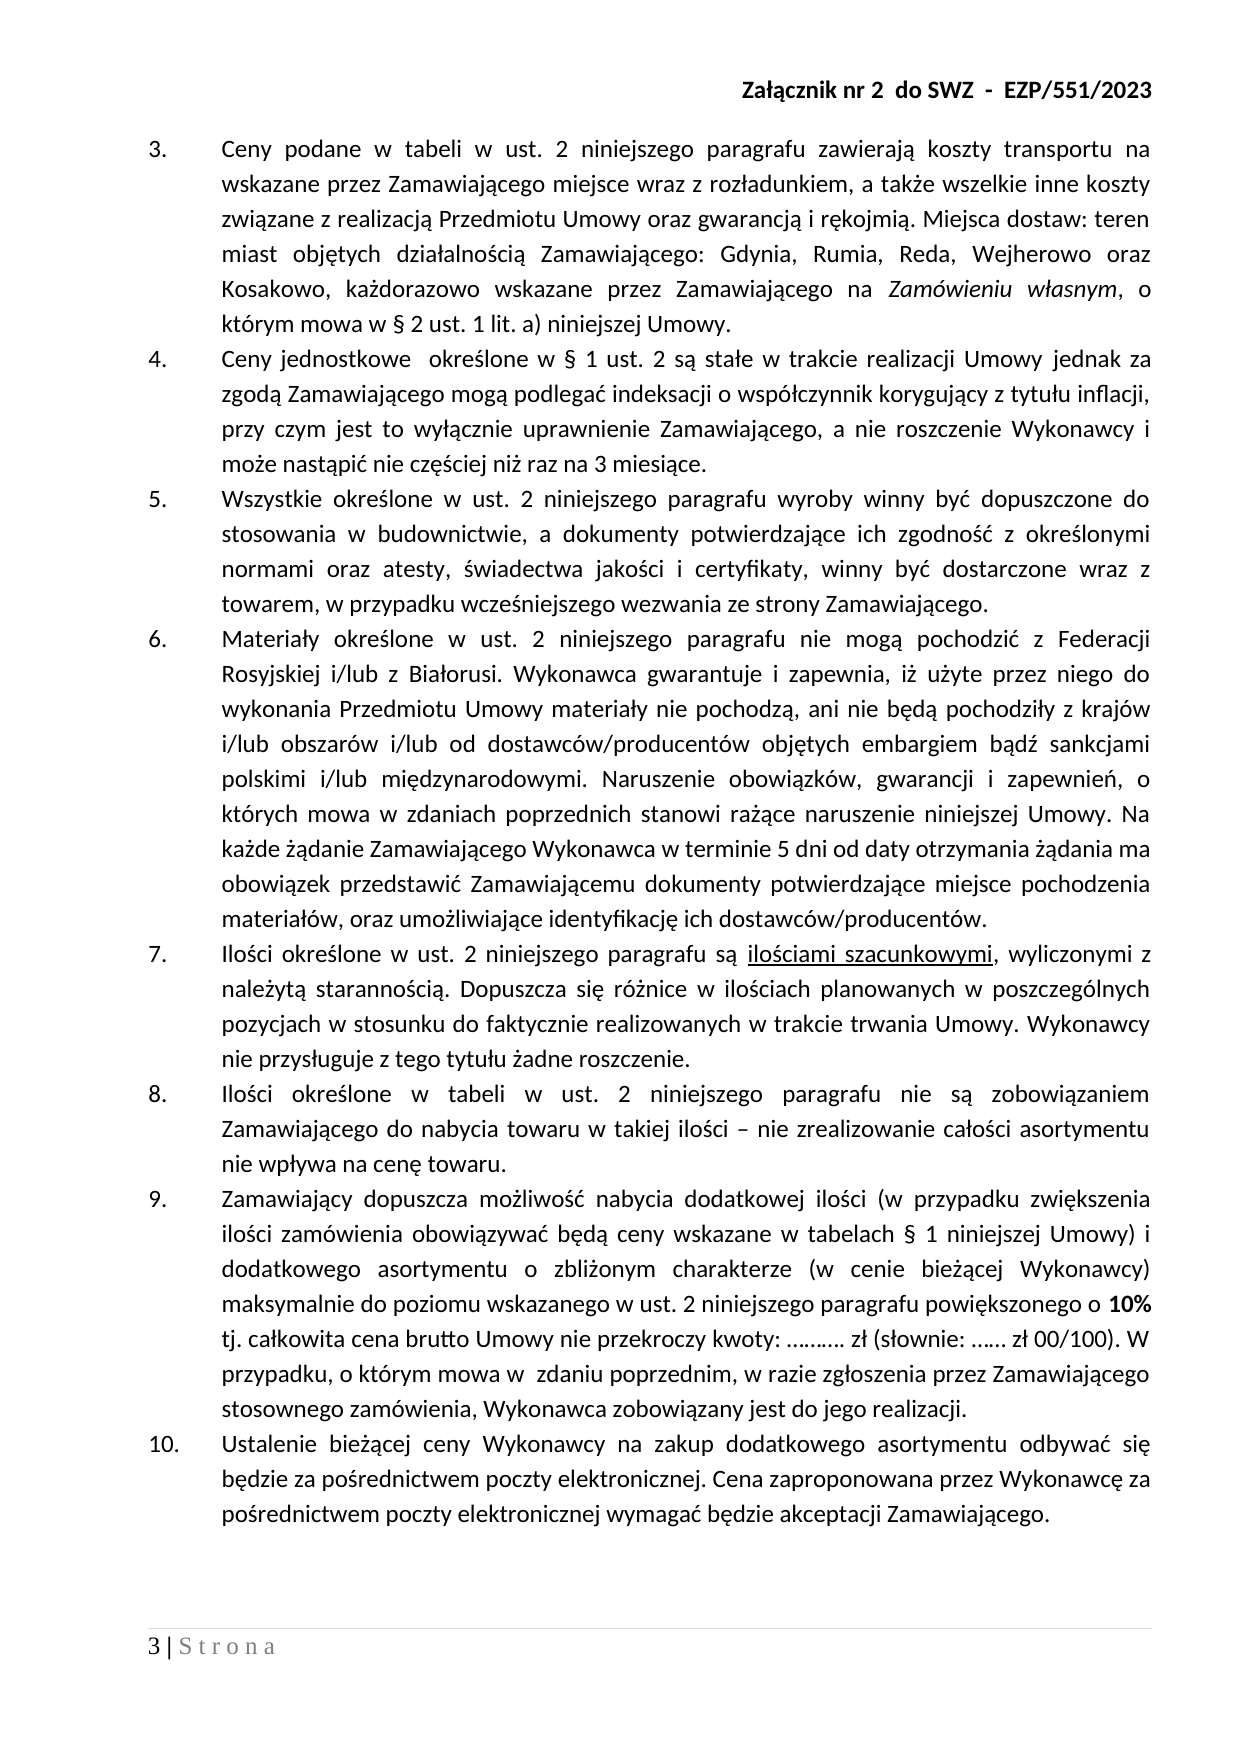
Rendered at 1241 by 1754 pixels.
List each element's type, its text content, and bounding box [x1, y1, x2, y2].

list Ustalenie bieżącej ceny Wykonawcy na zakup dodatkowego asortymentu odbywać się będzie za pośrednictwem poczty elektronicznej. Cena zaproponowana przez Wykonawcę za pośrednictwem poczty elektronicznej wymagać będzie akceptacji Zamawiającego. [148, 1428, 1152, 1529]
list Ilości określone w tabeli w ust. 2 niniejszego paragrafu nie są zobowiązaniem Zamawiającego do nabycia towaru w takiej ilości – nie zrealizowanie całości asortymentu nie wpływa na cenę towaru. [148, 1078, 1152, 1179]
list Ilości określone w ust. 2 niniejszego paragrafu są ilościami szacunkowymi, wyliczonymi z należytą starannością. Dopuszcza się różnice w ilościach planowanych w poszczególnych pozycjach w stosunku do faktycznie realizowanych w trakcie trwania Umowy. Wykonawcy nie przysługuje z tego tytułu żadne roszczenie. [148, 938, 1152, 1074]
list Materiały określone w ust. 2 niniejszego paragrafu nie mogą pochodzić z Federacji Rosyjskiej i/lub z Białorusi. Wykonawca gwarantuje i zapewnia, iż użyte przez niego do wykonania Przedmiotu Umowy materiały nie pochodzą, ani nie będą pochodziły z krajów i/lub obszarów i/lub od dostawców/producentów objętych embargiem bądź sankcjami polskimi i/lub międzynarodowymi. Naruszenie obowiązków, gwarancji i zapewnień, o których mowa w zdaniach poprzednich stanowi rażące naruszenie niniejszej Umowy. Na każde żądanie Zamawiającego Wykonawca w terminie 5 dni od daty otrzymania żądania ma obowiązek przedstawić Zamawiającemu dokumenty potwierdzające miejsce pochodzenia materiałów, oraz umożliwiające identyfikację ich dostawców/producentów. [148, 623, 1152, 934]
list Zamawiający dopuszcza możliwość nabycia dodatkowej ilości (w przypadku zwiększenia ilości zamówienia obowiązywać będą ceny wskazane w tabelach § 1 niniejszej Umowy) i dodatkowego asortymentu o zbliżonym charakterze (w cenie bieżącej Wykonawcy) maksymalnie do poziomu wskazanego w ust. 2 niniejszego paragrafu powiększonego o 10% tj. całkowita cena brutto Umowy nie przekroczy kwoty: ………. zł (słownie: …… zł 00/100). W przypadku, o którym mowa w zdaniu poprzednim, w razie zgłoszenia przez Zamawiającego stosownego zamówienia, Wykonawca zobowiązany jest do jego realizacji. [148, 1183, 1152, 1424]
list Ceny podane w tabeli w ust. 2 niniejszego paragrafu zawierają koszty transportu na wskazane przez Zamawiającego miejsce wraz z rozładunkiem, a także wszelkie inne koszty związane z realizacją Przedmiotu Umowy oraz gwarancją i rękojmią. Miejsca dostaw: teren miast objętych działalnością Zamawiającego: Gdynia, Rumia, Reda, Wejherowo oraz Kosakowo, każdorazowo wskazane przez Zamawiającego na Zamówieniu własnym, o którym mowa w § 2 ust. 1 lit. a) niniejszej Umowy. [148, 133, 1152, 339]
list Ceny jednostkowe określone w § 1 ust. 2 są stałe w trakcie realizacji Umowy jednak za zgodą Zamawiającego mogą podlegać indeksacji o współczynnik korygujący z tytułu inflacji, przy czym jest to wyłącznie uprawnienie Zamawiającego, a nie roszczenie Wykonawcy i może nastąpić nie częściej niż raz na 3 miesiące. [148, 343, 1152, 479]
list Wszystkie określone w ust. 2 niniejszego paragrafu wyroby winny być dopuszczone do stosowania w budownictwie, a dokumenty potwierdzające ich zgodność z określonymi normami oraz atesty, świadectwa jakości i certyfikaty, winny być dostarczone wraz z towarem, w przypadku wcześniejszego wezwania ze strony Zamawiającego. [148, 483, 1152, 619]
